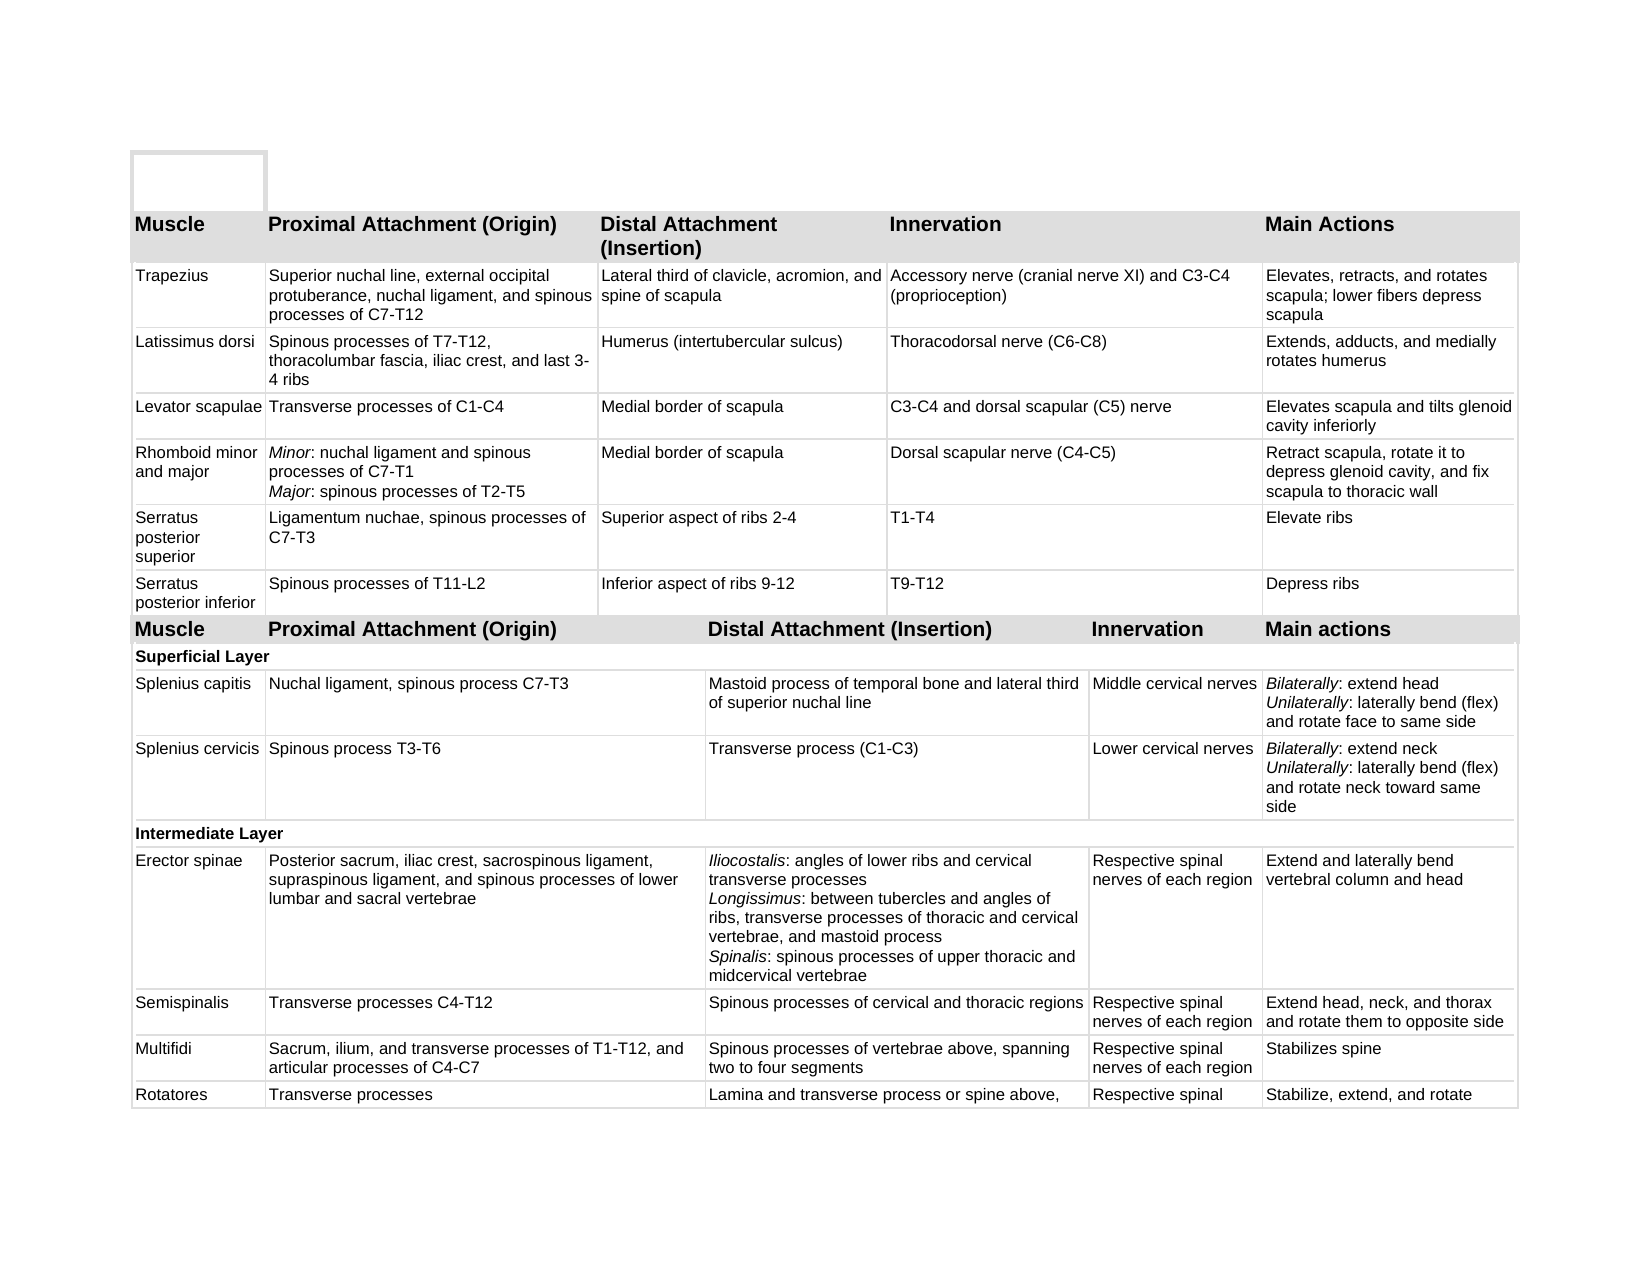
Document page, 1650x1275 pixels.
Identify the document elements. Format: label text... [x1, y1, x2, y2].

table_cell Middle cervical nerves [1090, 671, 1262, 734]
table_cell Elevate ribs [1263, 504, 1517, 569]
table_cell Spinous processes of cervical and thoracic regions [706, 990, 1088, 1034]
table_cell Extend head, neck, and thorax and rotate them to opposite side [1263, 988, 1517, 1034]
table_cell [706, 1082, 1088, 1107]
table_cell C3-C4 and dorsal scapular (C5) nerve [888, 394, 1262, 438]
table_cell Nuchal ligament, spinous process C7-T3 [266, 671, 705, 734]
table_cell Trapezius [133, 262, 265, 327]
table_cell Posterior sacrum, iliac crest, sacrospinous ligament, supraspinous ligament, and spinous processes of lower lumbar and sacral vertebrae [266, 848, 705, 988]
table_cell Spinous processes of T11-L2 [266, 571, 597, 615]
table_cell Splenius cervicis [133, 735, 265, 819]
table_cell Extends, adducts, and medially rotates humerus [1263, 327, 1517, 392]
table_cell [1263, 1080, 1517, 1107]
table_cell T9-T12 [888, 571, 1262, 615]
table_cell Elevates, retracts, and rotates scapula; lower fibers depress scapula [1263, 262, 1517, 327]
table_cell Proximal Attachment (Origin) [266, 211, 598, 262]
table_cell Ligamentum nuchae, spinous processes of C7-T3 [266, 505, 597, 569]
table_cell Transverse process (C1-C3) [706, 736, 1088, 819]
table_cell Transverse processes C4-T12 [266, 990, 705, 1034]
table_cell Superior aspect of ribs 2-4 [599, 505, 886, 569]
table_cell Rhomboid minor and major [133, 438, 265, 504]
table_cell Erector spinae [133, 846, 265, 988]
table_cell Latissimus dorsi [133, 327, 265, 392]
table_cell Muscle [134, 615, 266, 642]
table_cell Spinous process T3-T6 [266, 736, 705, 819]
table_cell Intermediate Layer [133, 819, 1517, 846]
table_cell Levator scapulae [133, 392, 265, 438]
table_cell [1090, 1082, 1262, 1107]
table_cell Bilaterally: extend neck Unilaterally: laterally bend (flex) and rotate neck toward same side [1263, 735, 1517, 819]
table_cell T1-T4 [888, 505, 1262, 569]
table_cell Superior nuchal line, external occipital protuberance, nuchal ligament, and spinous processes of C7-T12 [266, 263, 597, 327]
table_cell Lower cervical nerves [1090, 736, 1262, 819]
table_cell Iliocostalis: angles of lower ribs and cervical transverse processes Longissimus: between tubercles and angles of ribs, transverse processes of thoracic and cervical vertebrae, and mastoid process Spinalis: spinous processes of upper thoracic and midcervical vertebrae [706, 848, 1088, 988]
table_cell Innervation [887, 211, 1263, 262]
table_cell Respective spinal nerves of each region [1090, 848, 1262, 988]
table_cell Dorsal scapular nerve (C4-C5) [888, 440, 1262, 504]
table_cell Mastoid process of temporal bone and lateral third of superior nuchal line [706, 671, 1088, 734]
table_cell Spinous processes of T7-T12, thoracolumbar fascia, iliac crest, and last 3-4 ribs [266, 328, 597, 392]
table_cell Accessory nerve (cranial nerve XI) and C3-C4 (proprioception) [888, 263, 1262, 327]
table_cell Respective spinal nerves of each region [1090, 990, 1262, 1034]
table_cell Distal Attachment (Insertion) [598, 211, 887, 262]
table_cell Proximal Attachment (Origin) [266, 617, 705, 642]
table_cell Respective spinal nerves of each region [1090, 1036, 1262, 1080]
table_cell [266, 1082, 705, 1107]
table_cell Minor: nuchal ligament and spinous processes of C7-T1 Major: spinous processes of T2-T5 [266, 440, 597, 504]
table_cell Transverse processes of C1-C4 [266, 394, 597, 438]
table_cell Innervation [1089, 617, 1263, 642]
table_cell Sacrum, ilium, and transverse processes of T1-T12, and articular processes of C4-C7 [266, 1036, 705, 1080]
table_cell Depress ribs [1263, 569, 1517, 615]
table_cell Extend and laterally bend vertebral column and head [1263, 846, 1517, 988]
table_cell Humerus (intertubercular sulcus) [599, 328, 886, 392]
table_cell Lateral third of clavicle, acromion, and spine of scapula [599, 263, 886, 327]
table_cell Rotatores [133, 1080, 265, 1107]
table_cell Multifidi [133, 1034, 265, 1080]
table_cell Splenius capitis [133, 669, 265, 734]
table_cell Distal Attachment (Insertion) [705, 617, 1089, 642]
table_cell Superficial Layer [133, 642, 1517, 669]
table_cell Semispinalis [133, 988, 265, 1034]
table_cell Serratus posterior superior [133, 504, 265, 569]
table_cell Medial border of scapula [599, 440, 886, 504]
table_cell Medial border of scapula [599, 394, 886, 438]
table_cell Serratus posterior inferior [133, 569, 265, 615]
table_cell Muscle [134, 211, 266, 262]
table_cell Spinous processes of vertebrae above, spanning two to four segments [706, 1036, 1088, 1080]
table_cell Stabilizes spine [1263, 1034, 1517, 1080]
table_cell Thoracodorsal nerve (C6-C8) [888, 328, 1262, 392]
table_cell Inferior aspect of ribs 9-12 [599, 571, 886, 615]
table_cell Retract scapula, rotate it to depress glenoid cavity, and fix scapula to thoracic wall [1263, 438, 1517, 504]
table_cell Main Actions [1263, 211, 1516, 262]
table_cell Main actions [1263, 615, 1516, 642]
table_cell Elevates scapula and tilts glenoid cavity inferiorly [1263, 392, 1517, 438]
table_cell Bilaterally: extend head Unilaterally: laterally bend (flex) and rotate face to same side [1263, 669, 1517, 734]
table_header [134, 155, 263, 211]
